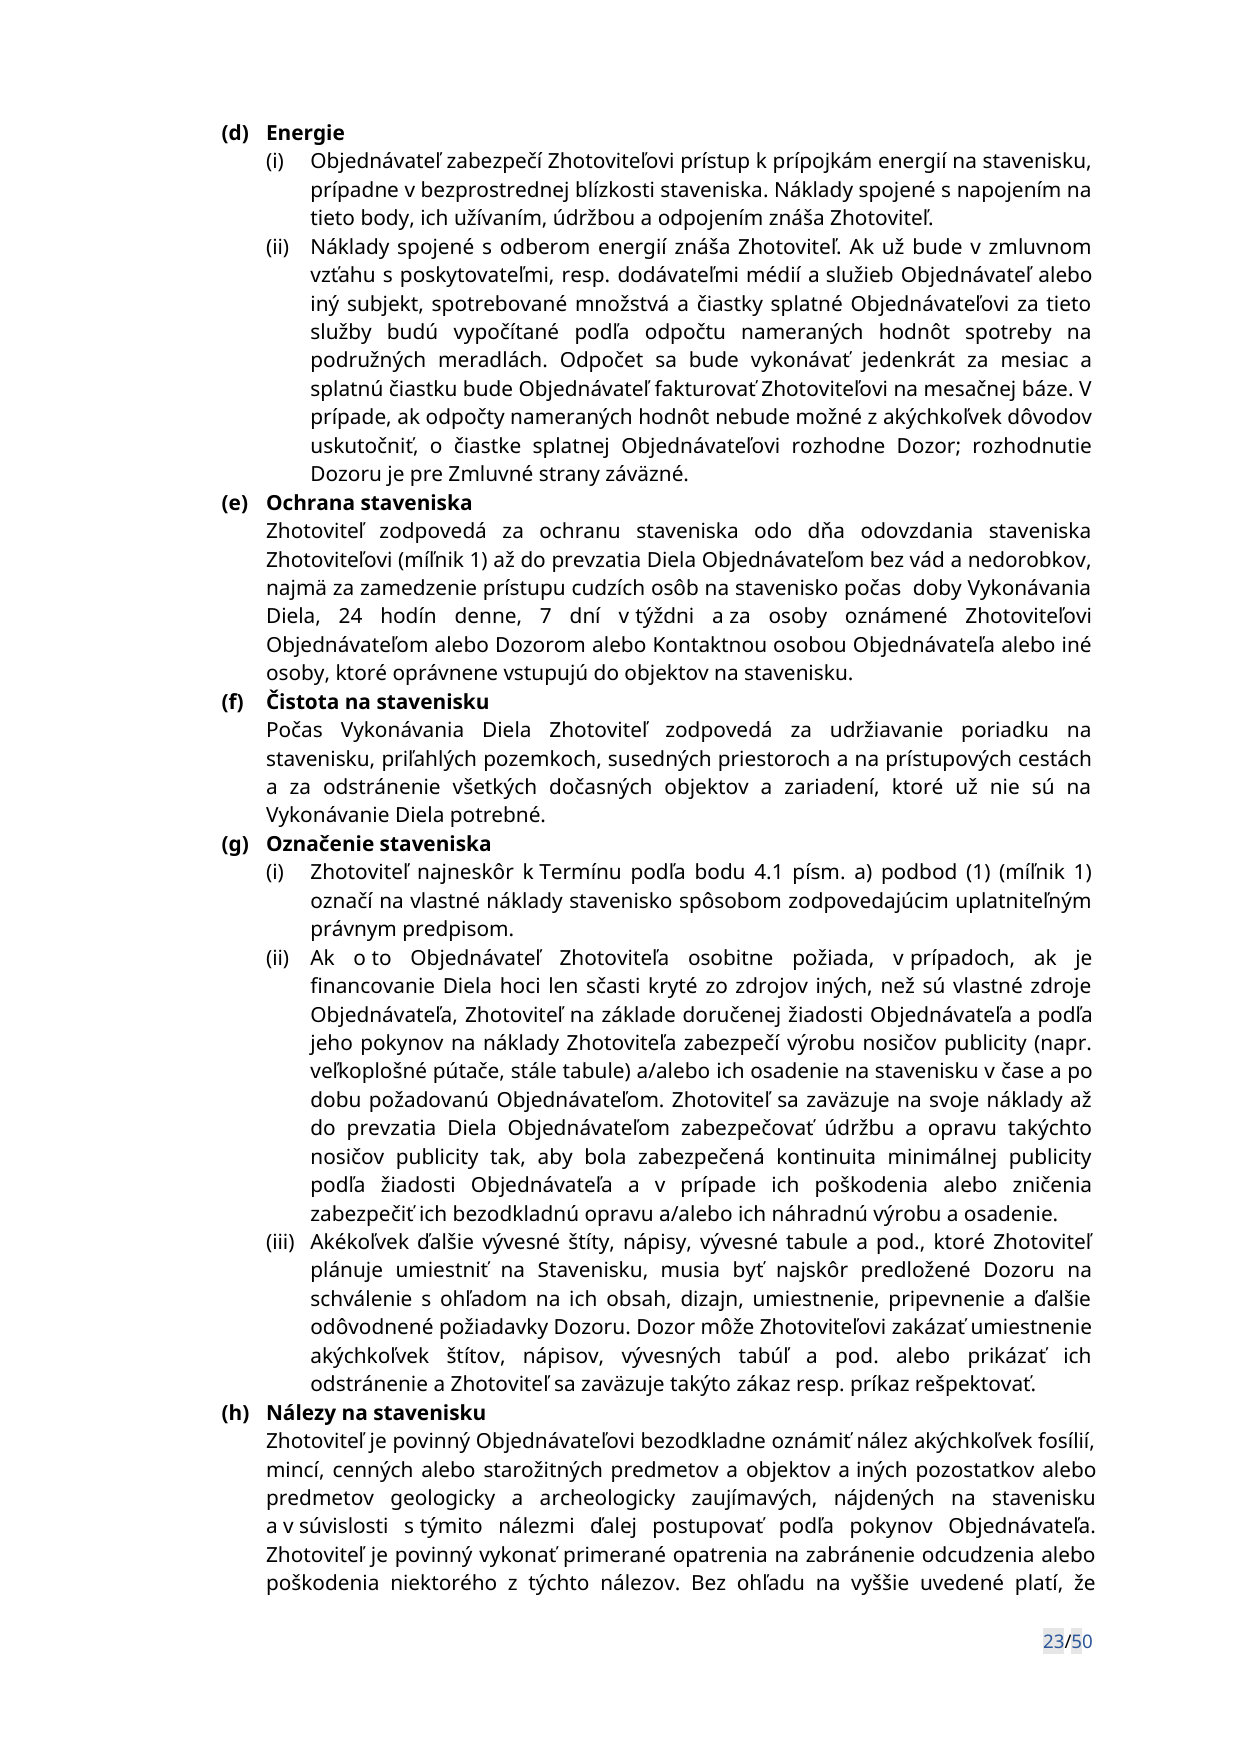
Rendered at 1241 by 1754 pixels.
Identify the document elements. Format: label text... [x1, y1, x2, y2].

text (ii) Ak o to Objednávateľ Zhotoviteľa osobitne požiada, v prípadoch, ak je financovanie Diela hoci len sčasti kryté zo zdrojov iných, než sú vlastné zdroje Objednávateľa, Zhotoviteľ na základe doručenej žiadosti Objednávateľa a podľa jeho pokynov na náklady Zhotoviteľa zabezpečí výrobu nosičov publicity (napr. veľkoplošné pútače, stále tabule) a/alebo ich osadenie na stavenisku v čase a po dobu požadovanú Objednávateľom. Zhotoviteľ sa zaväzuje na svoje náklady až do prevzatia Diela Objednávateľom zabezpečovať údržbu a opravu takýchto nosičov publicity tak, aby bola zabezpečená kontinuita minimálnej publicity podľa žiadosti Objednávateľa a v prípade ich poškodenia alebo zničenia zabezpečiť ich bezodkladnú opravu a/alebo ich náhradnú výrobu a osadenie. [266, 943, 1093, 1227]
text (g) Označenie staveniska [221, 829, 1093, 857]
text Zhotoviteľ zodpovedá za ochranu staveniska odo dňa odovzdania staveniska Zhotoviteľovi (míľnik 1) až do prevzatia Diela Objednávateľom bez vád a nedorobkov, najmä za zamedzenie prístupu cudzích osôb na stavenisko počas doby Vykonávania Diela, 24 hodín denne, 7 dní v týždni a za osoby oznámené Zhotoviteľovi Objednávateľom alebo Dozorom alebo Kontaktnou osobou Objednávateľa alebo iné osoby, ktoré oprávnene vstupujú do objektov na stavenisku. [221, 516, 1093, 687]
text (d) Energie [221, 118, 1093, 147]
text (h) Nálezy na stavenisku [221, 1398, 1096, 1426]
text (i) Objednávateľ zabezpečí Zhotoviteľovi prístup k prípojkám energií na stavenisku, prípadne v bezprostrednej blízkosti staveniska. Náklady spojené s napojením na tieto body, ich užívaním, údržbou a odpojením znáša Zhotoviteľ. [266, 147, 1093, 232]
text (iii) Akékoľvek ďalšie vývesné štíty, nápisy, vývesné tabule a pod., ktoré Zhotoviteľ plánuje umiestniť na Stavenisku, musia byť najskôr predložené Dozoru na schválenie s ohľadom na ich obsah, dizajn, umiestnenie, pripevnenie a ďalšie odôvodnené požiadavky Dozoru. Dozor môže Zhotoviteľovi zakázať umiestnenie akýchkoľvek štítov, nápisov, vývesných tabúľ a pod. alebo prikázať ich odstránenie a Zhotoviteľ sa zaväzuje takýto zákaz resp. príkaz rešpektovať. [266, 1227, 1093, 1398]
text (f) Čistota na stavenisku [221, 687, 1093, 715]
text (i) Zhotoviteľ najneskôr k Termínu podľa bodu 4.1 písm. a) podbod (1) (míľnik 1) označí na vlastné náklady stavenisko spôsobom zodpovedajúcim uplatniteľným právnym predpisom. [266, 857, 1093, 943]
text Počas Vykonávania Diela Zhotoviteľ zodpovedá za udržiavanie poriadku na stavenisku, priľahlých pozemkoch, susedných priestoroch a na prístupových cestách a za odstránenie všetkých dočasných objektov a zariadení, ktoré už nie sú na Vykonávanie Diela potrebné. [266, 715, 1093, 829]
text (e) Ochrana staveniska [221, 488, 1093, 516]
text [221, 1426, 1096, 1597]
text (ii) Náklady spojené s odberom energií znáša Zhotoviteľ. Ak už bude v zmluvnom vzťahu s poskytovateľmi, resp. dodávateľmi médií a služieb Objednávateľ alebo iný subjekt, spotrebované množstvá a čiastky splatné Objednávateľovi za tieto služby budú vypočítané podľa odpočtu nameraných hodnôt spotreby na podružných meradlách. Odpočet sa bude vykonávať jedenkrát za mesiac a splatnú čiastku bude Objednávateľ fakturovať Zhotoviteľovi na mesačnej báze. V prípade, ak odpočty nameraných hodnôt nebude možné z akýchkoľvek dôvodov uskutočniť, o čiastke splatnej Objednávateľovi rozhodne Dozor; rozhodnutie Dozoru je pre Zmluvné strany záväzné. [266, 232, 1093, 488]
